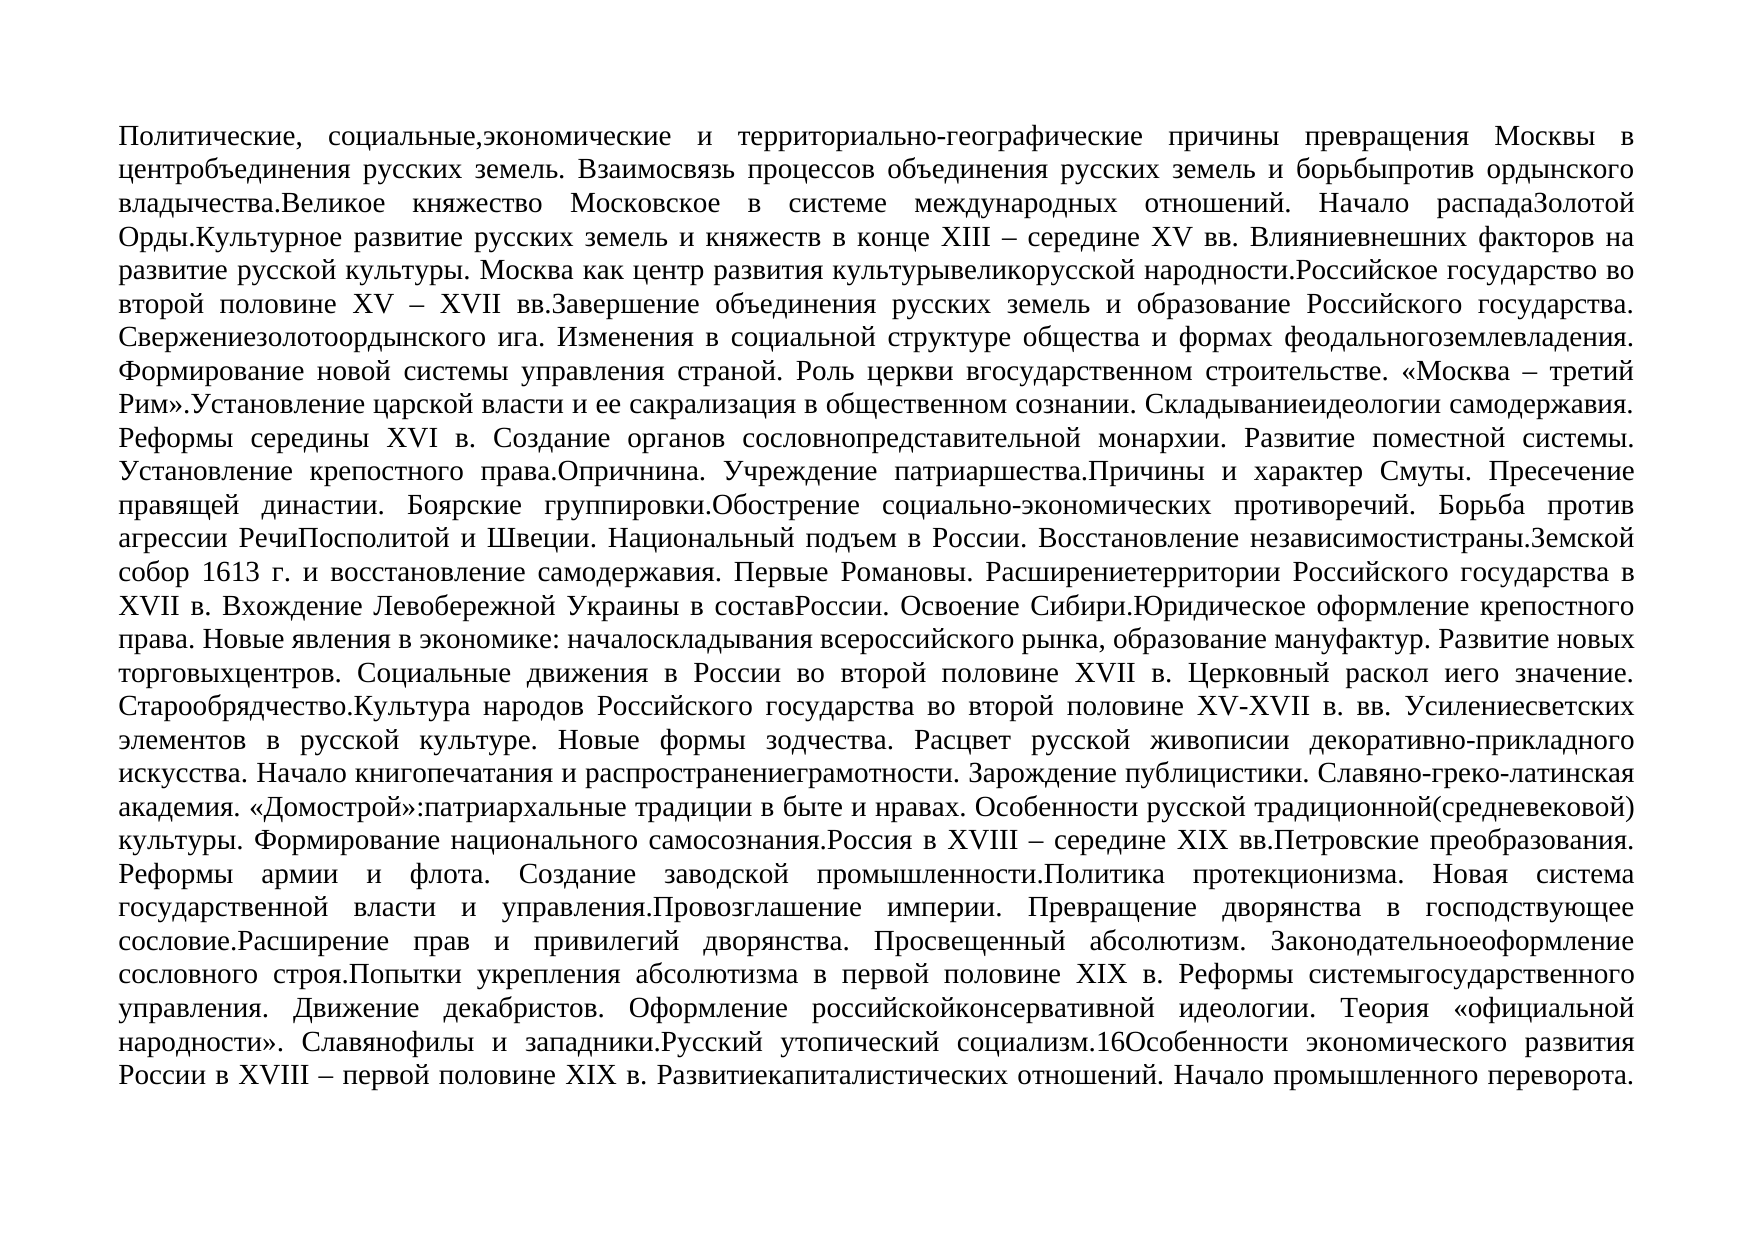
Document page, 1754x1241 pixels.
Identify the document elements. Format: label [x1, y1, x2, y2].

text [118, 118, 1636, 1091]
